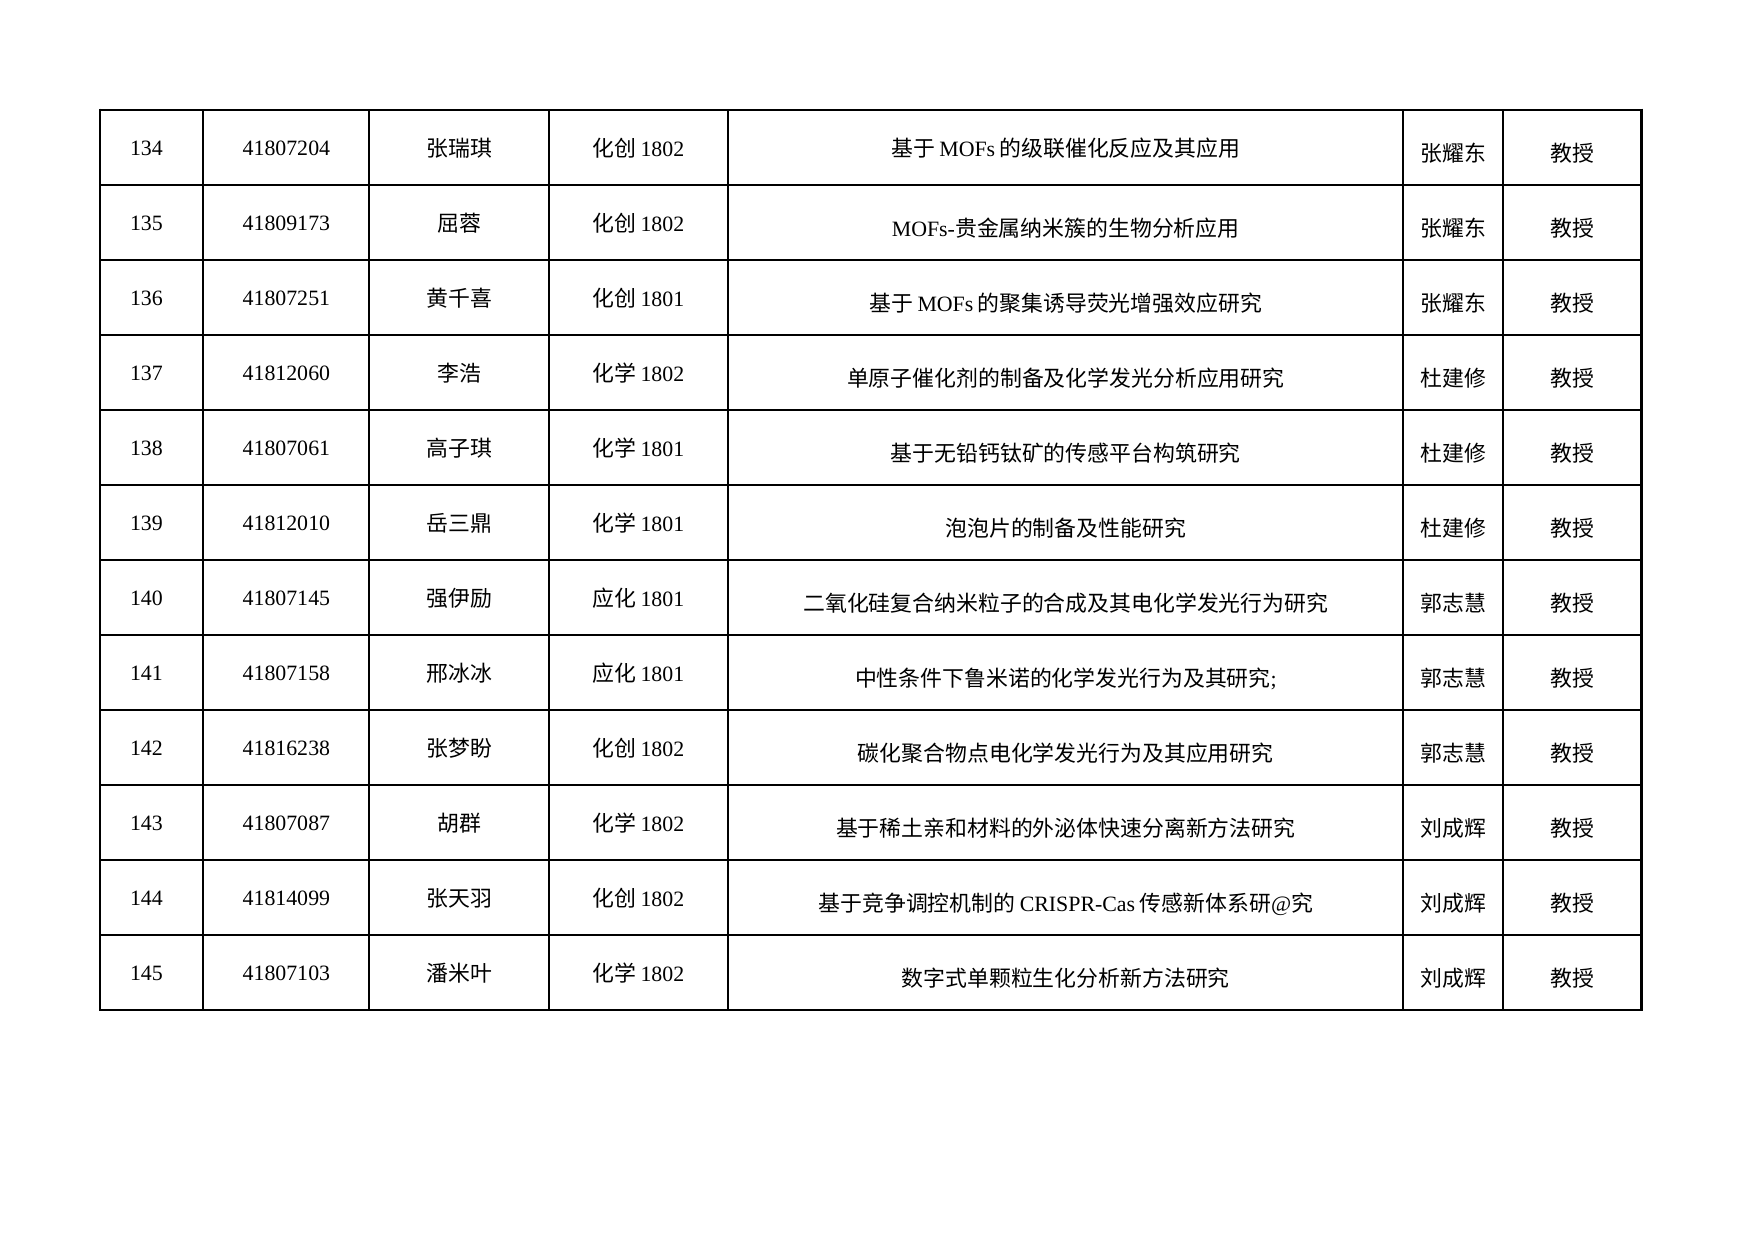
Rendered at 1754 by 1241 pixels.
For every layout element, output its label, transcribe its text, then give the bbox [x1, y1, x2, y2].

table_cell 杜建修 [1404, 411, 1502, 483]
table_cell 强伊励 [370, 561, 548, 633]
table_cell [101, 186, 202, 258]
table_cell 41807087 [204, 786, 368, 858]
table_cell 郭志慧 [1404, 561, 1502, 633]
table_cell 基于稀土亲和材料的外泌体快速分离新方法研究 [729, 786, 1402, 858]
table_cell [101, 111, 202, 183]
table_cell 岳三鼎 [370, 486, 548, 558]
table_cell 郭志慧 [1404, 711, 1502, 783]
table_cell 41807251 [204, 261, 368, 333]
table_cell 教授 [1504, 711, 1640, 783]
table_cell 刘成辉 [1404, 936, 1502, 1008]
table_cell 胡群 [370, 786, 548, 858]
table_cell 41807145 [204, 561, 368, 633]
table_cell 基于无铅钙钛矿的传感平台构筑研究 [729, 411, 1402, 483]
table_cell 单原子催化剂的制备及化学发光分析应用研究 [729, 336, 1402, 408]
table_cell 张梦盼 [370, 711, 548, 783]
table_cell 碳化聚合物点电化学发光行为及其应用研究 [729, 711, 1402, 783]
table_cell 教授 [1504, 561, 1640, 633]
table_cell 教授 [1504, 786, 1640, 858]
table_cell 41807103 [204, 936, 368, 1008]
table_cell 高子琪 [370, 411, 548, 483]
table_cell [101, 411, 202, 483]
table_cell 潘米叶 [370, 936, 548, 1008]
table_cell 教授 [1504, 336, 1640, 408]
table_cell 杜建修 [1404, 486, 1502, 558]
table_cell 41807061 [204, 411, 368, 483]
table_cell 化学1801 [550, 411, 727, 483]
table_cell 刘成辉 [1404, 786, 1502, 858]
table_cell MOFs-贵金属纳米簇的生物分析应用 [729, 186, 1402, 258]
table_cell 化创1802 [550, 861, 727, 933]
table_cell 教授 [1504, 486, 1640, 558]
table_cell 教授 [1504, 636, 1640, 708]
table_cell 化创1802 [550, 186, 727, 258]
table_cell 张瑞琪 [370, 111, 548, 183]
table_cell 41807158 [204, 636, 368, 708]
table_cell 张天羽 [370, 861, 548, 933]
table_cell 化创1801 [550, 261, 727, 333]
table_cell [101, 561, 202, 633]
table_cell 刘成辉 [1404, 861, 1502, 933]
table_cell 张耀东 [1404, 261, 1502, 333]
table_cell 41812060 [204, 336, 368, 408]
table_cell [101, 486, 202, 558]
table_cell [101, 786, 202, 858]
table_cell 教授 [1504, 111, 1640, 183]
table_cell 黄千喜 [370, 261, 548, 333]
table_cell 教授 [1504, 861, 1640, 933]
table_cell 基于竞争调控机制的CRISPR-Cas传感新体系研@究 [729, 861, 1402, 933]
table_cell [101, 711, 202, 783]
table_cell 应化1801 [550, 561, 727, 633]
table_cell 化创1802 [550, 111, 727, 183]
table_cell [101, 261, 202, 333]
table_cell 41809173 [204, 186, 368, 258]
table_cell 41816238 [204, 711, 368, 783]
table_cell 41814099 [204, 861, 368, 933]
table_cell [101, 636, 202, 708]
table_cell [101, 336, 202, 408]
table_cell 邢冰冰 [370, 636, 548, 708]
table_cell 二氧化硅复合纳米粒子的合成及其电化学发光行为研究 [729, 561, 1402, 633]
table_cell 基于MOFs的聚集诱导荧光增强效应研究 [729, 261, 1402, 333]
table_cell 教授 [1504, 411, 1640, 483]
table_cell 郭志慧 [1404, 636, 1502, 708]
table_cell 杜建修 [1404, 336, 1502, 408]
table_cell [101, 861, 202, 933]
table_cell 中性条件下鲁米诺的化学发光行为及其研究; [729, 636, 1402, 708]
table_cell 化学1802 [550, 936, 727, 1008]
table_cell 教授 [1504, 261, 1640, 333]
table_cell 41812010 [204, 486, 368, 558]
table_cell 化学1802 [550, 786, 727, 858]
table_cell 屈蓉 [370, 186, 548, 258]
table_cell 化学1801 [550, 486, 727, 558]
table_cell 数字式单颗粒生化分析新方法研究 [729, 936, 1402, 1008]
table_cell 张耀东 [1404, 111, 1502, 183]
table_cell 应化1801 [550, 636, 727, 708]
table_cell 泡泡片的制备及性能研究 [729, 486, 1402, 558]
table_cell 41807204 [204, 111, 368, 183]
table_cell 李浩 [370, 336, 548, 408]
table_cell [101, 936, 202, 1008]
table_cell 教授 [1504, 186, 1640, 258]
table_cell 基于MOFs的级联催化反应及其应用 [729, 111, 1402, 183]
table_cell 化学1802 [550, 336, 727, 408]
table_cell 化创1802 [550, 711, 727, 783]
table_cell 教授 [1504, 936, 1640, 1008]
table_cell 张耀东 [1404, 186, 1502, 258]
